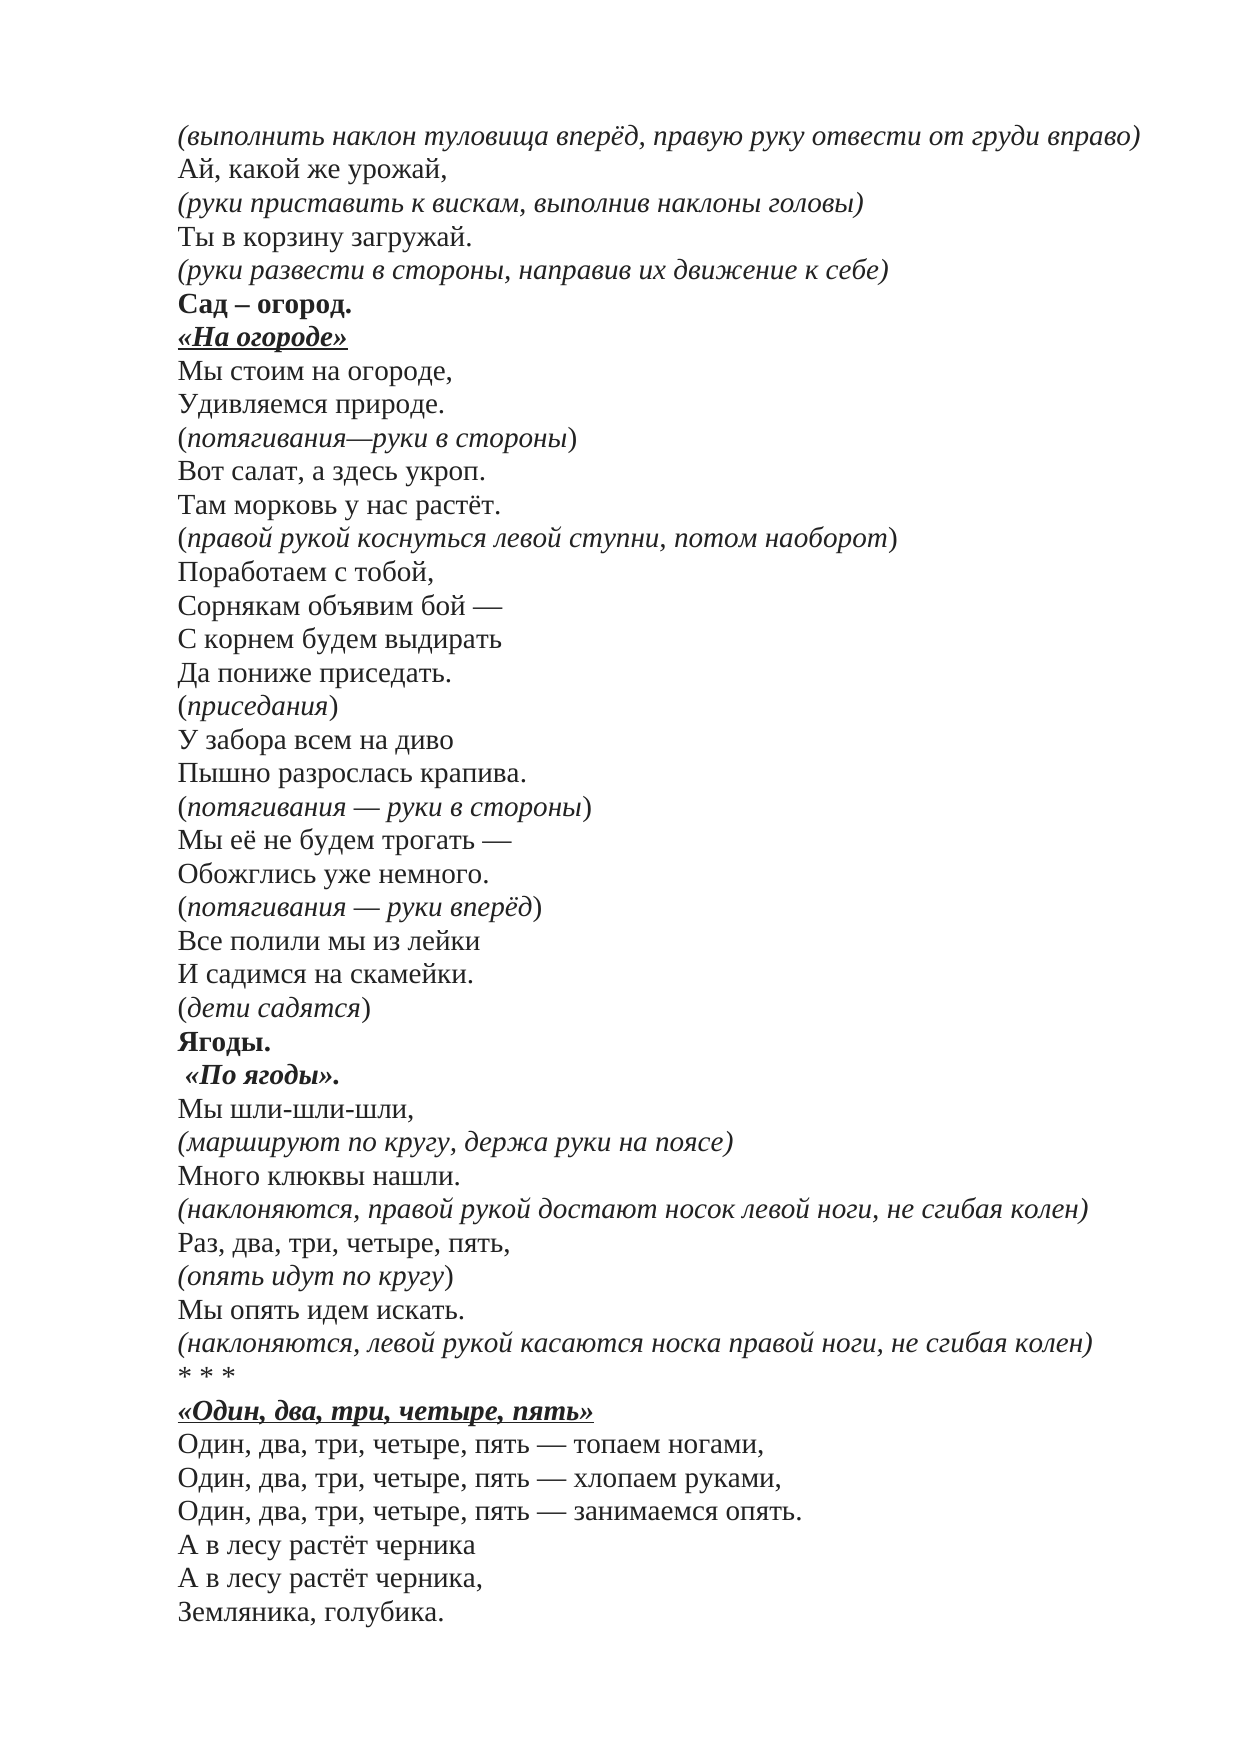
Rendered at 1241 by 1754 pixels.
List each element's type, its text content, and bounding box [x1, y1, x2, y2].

text Поработаем с тобой, [177, 554, 1152, 588]
text Сорнякам объявим бой — [177, 588, 1152, 621]
text (дети садятся) [177, 990, 1152, 1024]
text Один, два, три, четыре, пять — занимаемся опять. [177, 1493, 1152, 1527]
text (потягивания — руки вперёд) [177, 889, 1152, 923]
text Сад – огород. [177, 286, 1152, 319]
text (наклоняются, левой рукой касаются носка правой ноги, не сгибая колен) [177, 1326, 1152, 1359]
text Ты в корзину загружай. [177, 219, 1152, 252]
text Ягоды. [177, 1024, 1152, 1057]
text (руки развести в стороны, направив их движение к себе) [177, 252, 1152, 286]
text «По ягоды». [177, 1057, 1152, 1091]
text (потягивания — руки в стороны) [177, 789, 1152, 822]
text Много клюквы нашли. [177, 1158, 1152, 1191]
text (потягивания—руки в стороны) [177, 420, 1152, 453]
text Да пониже приседать. [177, 655, 1152, 688]
text Обожглись уже немного. [177, 856, 1152, 889]
text Все полили мы из лейки [177, 923, 1152, 957]
text У забора всем на диво [177, 722, 1152, 755]
text Мы опять идем искать. [177, 1292, 1152, 1326]
text (правой рукой коснуться левой ступни, потом наоборот) [177, 521, 1152, 554]
text Раз, два, три, четыре, пять, [177, 1225, 1152, 1258]
text * * * [177, 1359, 1152, 1393]
text А в лесу растёт черника [177, 1527, 1152, 1560]
text Мы её не будем трогать — [177, 822, 1152, 856]
text (наклоняются, правой рукой достают носок левой ноги, не сгибая колен) [177, 1191, 1152, 1225]
text Один, два, три, четыре, пять — топаем ногами, [177, 1426, 1152, 1460]
text Один, два, три, четыре, пять — хлопаем руками, [177, 1460, 1152, 1493]
text А в лесу растёт черника, [177, 1560, 1152, 1594]
text Земляника, голубика. [177, 1594, 1152, 1627]
text Там морковь у нас растёт. [177, 487, 1152, 521]
text «Один, два, три, четыре, пять» [177, 1393, 1152, 1426]
text И садимся на скамейки. [177, 957, 1152, 990]
text Мы стоим на огороде, [177, 353, 1152, 386]
text Пышно разрослась крапива. [177, 755, 1152, 789]
text Мы шли-шли-шли, [177, 1091, 1152, 1124]
text (опять идут по кругу) [177, 1258, 1152, 1292]
text Вот салат, а здесь укроп. [177, 453, 1152, 487]
text Ай, какой же урожай, [177, 152, 1152, 185]
text Удивляемся природе. [177, 386, 1152, 420]
text С корнем будем выдирать [177, 621, 1152, 655]
text «На огороде» [177, 319, 1152, 353]
text (маршируют по кругу, держа руки на поясе) [177, 1124, 1152, 1158]
text (руки приставить к вискам, выполнив наклоны головы) [177, 185, 1152, 219]
text (приседания) [177, 688, 1152, 722]
text (выполнить наклон туловища вперёд, правую руку отвести от груди вправо) [177, 118, 1152, 152]
